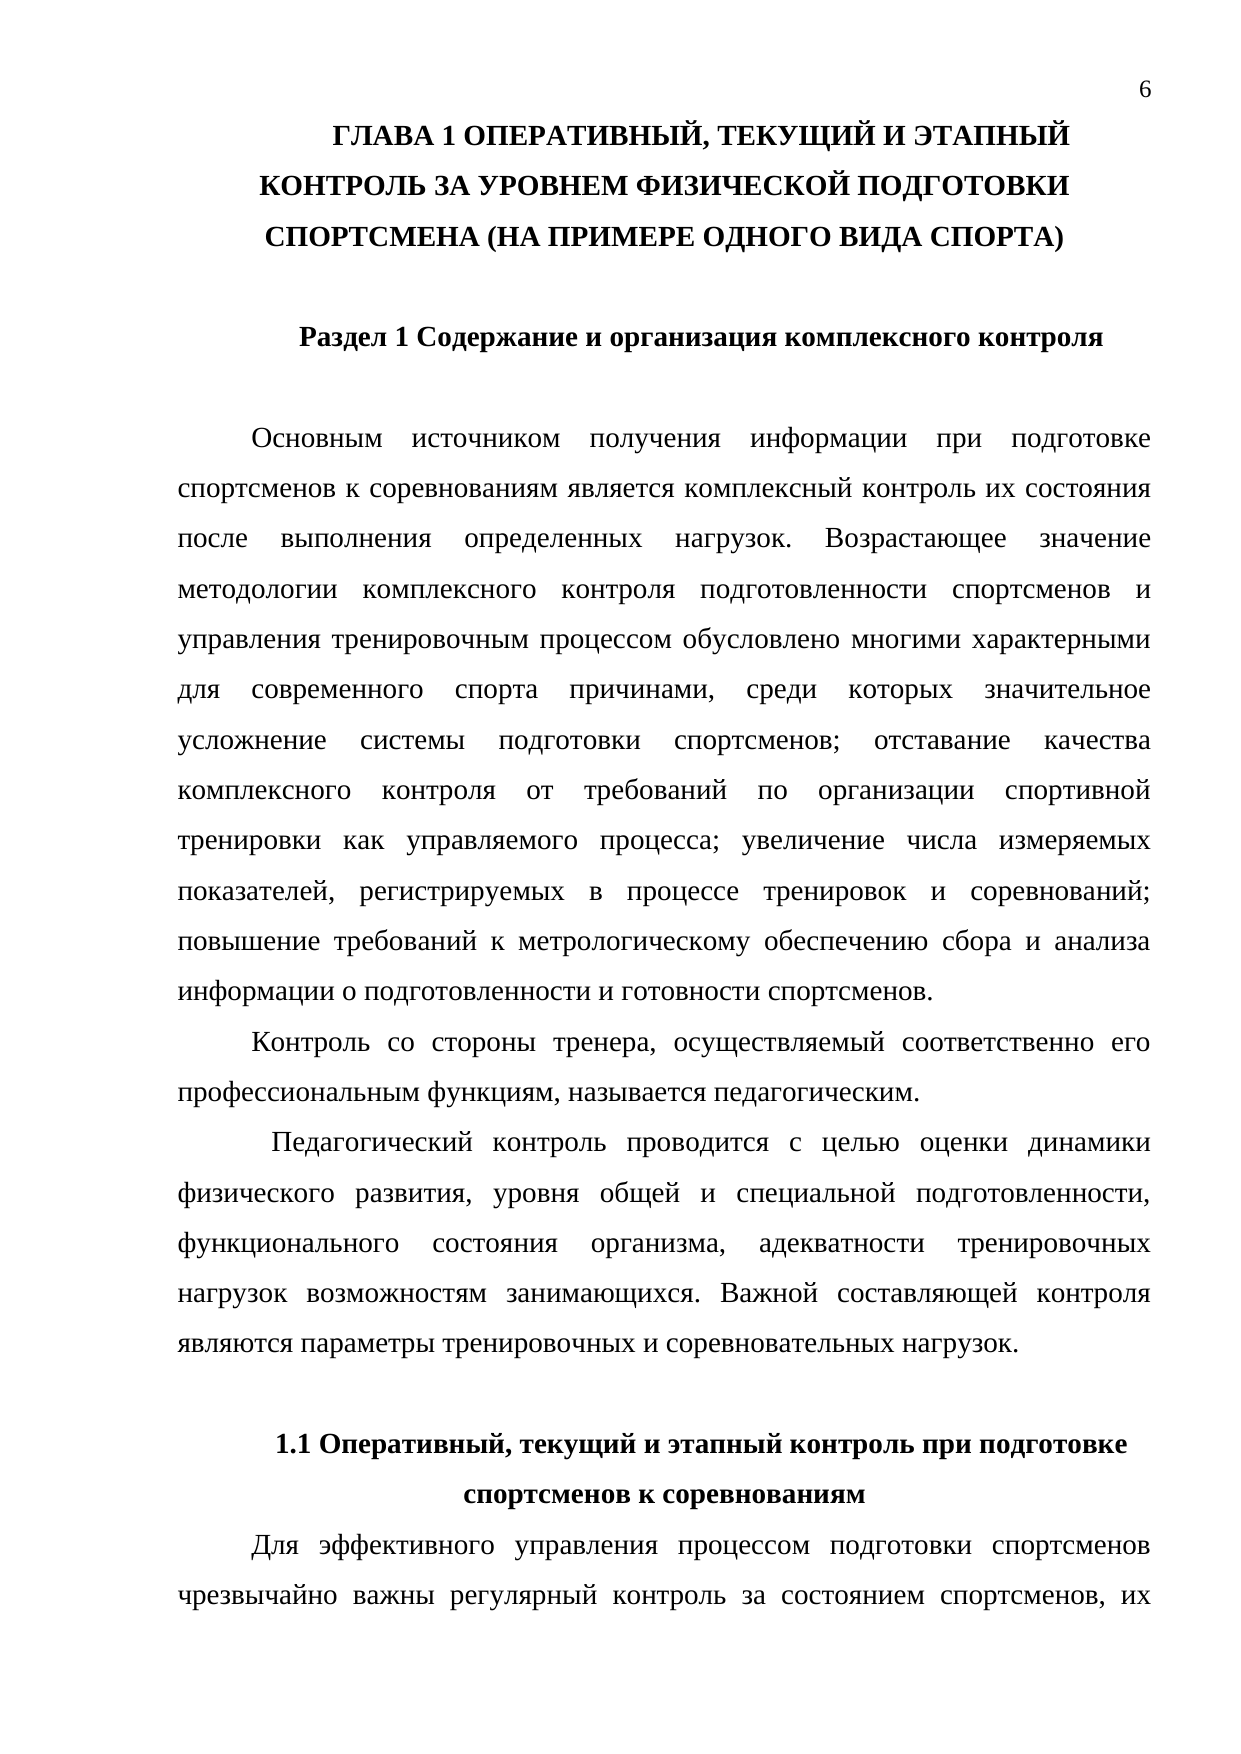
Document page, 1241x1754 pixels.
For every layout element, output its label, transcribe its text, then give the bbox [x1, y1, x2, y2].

text Основным источником получения информации при подготовке спортсменов к соревнованиям является комплексный контроль их состояния после выполнения определенных нагрузок. Возрастающее значение методологии комплексного контроля подготовленности спортсменов и управления тренировочным процессом обусловлено многими характерными для современного спорта причинами, среди которых значительное усложнение системы подготовки спортсменов; отставание качества комплексного контроля от требований по организации спортивной тренировки как управляемого процесса; увеличение числа измеряемых показателей, регистрируемых в процессе тренировок и соревнований; повышение требований к метрологическому обеспечению сбора и анализа информации о подготовленности и готовности спортсменов. [177, 420, 1152, 1007]
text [177, 1527, 1152, 1611]
text ГЛАВА 1 ОПЕРАТИВНЫЙ, ТЕКУЩИЙ И ЭТАПНЫЙ КОНТРОЛЬ ЗА УРОВНЕМ ФИЗИЧЕСКОЙ ПОДГОТОВКИ СПОРТСМЕНА (НА ПРИМЕРЕ ОДНОГО ВИДА СПОРТА) [177, 118, 1152, 252]
text Раздел 1 Содержание и организация комплексного контроля [177, 319, 1152, 353]
text 1.1 Оперативный, текущий и этапный контроль при подготовке спортсменов к соревнованиям [177, 1426, 1152, 1510]
text Контроль со стороны тренера, осуществляемый соответственно его профессиональным функциям, называется педагогическим. [177, 1024, 1152, 1108]
text Педагогический контроль проводится с целью оценки динамики физического развития, уровня общей и специальной подготовленности, функционального состояния организма, адекватности тренировочных нагрузок возможностям занимающихся. Важной составляющей контроля являются параметры тренировочных и соревновательных нагрузок. [177, 1124, 1152, 1359]
